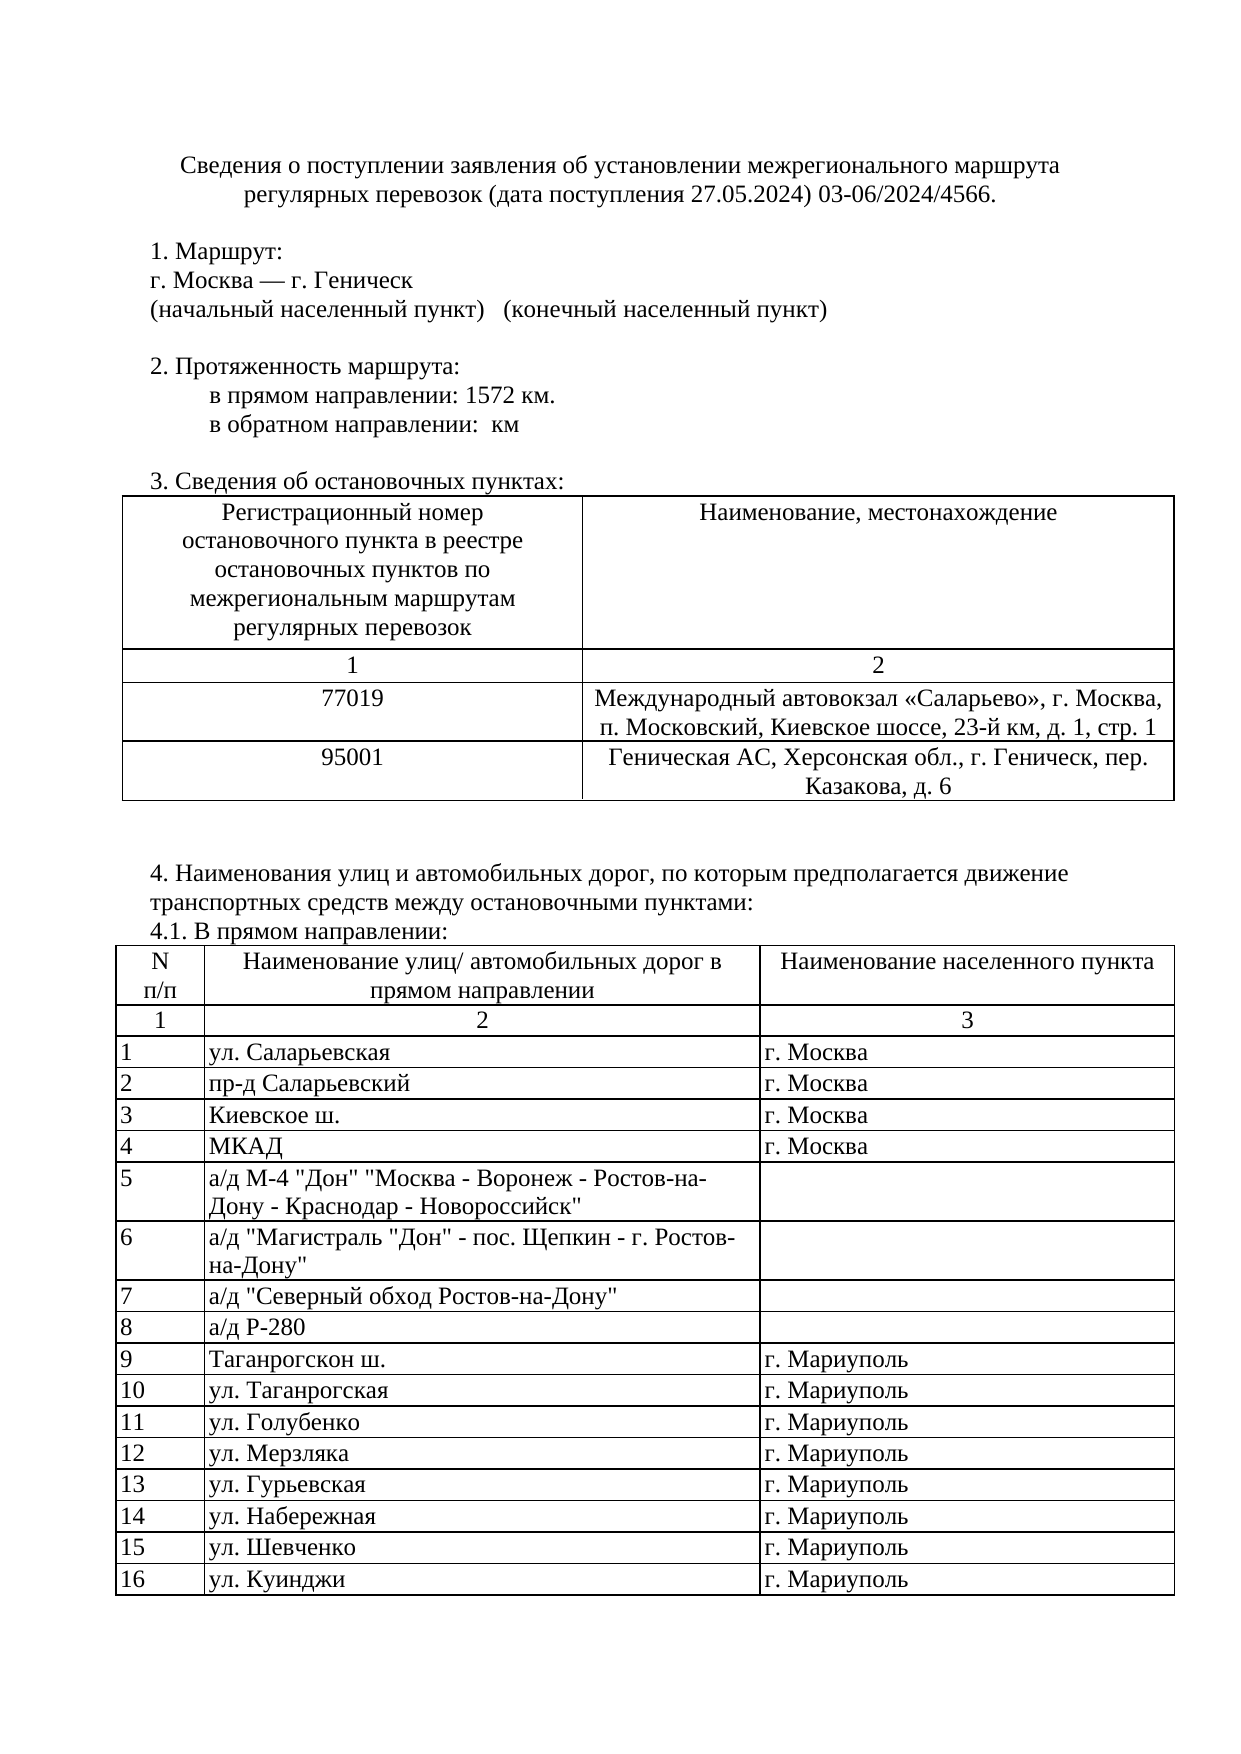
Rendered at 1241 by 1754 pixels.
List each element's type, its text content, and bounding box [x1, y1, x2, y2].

text в обратном направлении: км [150, 409, 1090, 437]
table_cell ул. Мерзляка [205, 1438, 759, 1468]
text г. Москва — г. Геническ [150, 265, 1090, 294]
table_cell 4 [117, 1131, 204, 1161]
table_cell Международный автовокзал «Саларьево», г. Москва, п. Московский, Киевское шоссе, 23-й км, д. 1, стр. 1 [583, 683, 1173, 740]
table_cell 6 [117, 1222, 204, 1279]
table_cell г. Мариуполь [761, 1564, 1174, 1594]
table_cell 7 [117, 1281, 204, 1311]
table_cell ул. Набережная [205, 1501, 759, 1531]
text в прямом направлении: 1572 км. [150, 380, 1090, 409]
table_cell пр-д Саларьевский [205, 1068, 759, 1098]
table_header Регистрационный номер остановочного пункта в реестре остановочных пунктов по межрегиональным маршрутам регулярных перевозок [123, 497, 582, 648]
table_cell ул. Гурьевская [205, 1470, 759, 1499]
table_cell г. Мариуполь [761, 1533, 1174, 1562]
table_cell г. Москва [761, 1131, 1174, 1161]
table_cell МКАД [205, 1131, 759, 1161]
text 3. Сведения об остановочных пунктах: [150, 466, 1090, 495]
table_cell 5 [117, 1163, 204, 1220]
table_cell а/д "Магистраль "Дон" - пос. Щепкин - г. Ростов-на-Дону" [205, 1222, 759, 1279]
table_header Наименование, местонахождение [583, 497, 1173, 648]
table_cell а/д "Северный обход Ростов-на-Дону" [205, 1281, 759, 1311]
table_cell г. Москва [761, 1100, 1174, 1130]
table_cell 8 [117, 1312, 204, 1342]
table_cell Киевское ш. [205, 1100, 759, 1130]
table_cell 1 [117, 1037, 204, 1067]
table_cell г. Мариуполь [761, 1407, 1174, 1437]
table_cell г. Мариуполь [761, 1344, 1174, 1374]
text Сведения о поступлении заявления об установлении межрегионального маршрута регулярных перевозок (дата поступления 27.05.2024) 03-06/2024/4566. [150, 150, 1090, 207]
table_header Наименование улиц/ автомобильных дорог в прямом направлении [205, 946, 759, 1004]
table_cell ул. Таганрогская [205, 1375, 759, 1405]
table_cell 9 [117, 1344, 204, 1374]
text 2. Протяженность маршрута: [150, 351, 1090, 380]
table_cell 3 [117, 1100, 204, 1130]
table_cell 15 [117, 1533, 204, 1562]
text 4.1. В прямом направлении: [150, 916, 1090, 945]
table_cell 1 [117, 1006, 204, 1035]
table_cell [761, 1163, 1174, 1220]
table_cell г. Мариуполь [761, 1438, 1174, 1468]
table_cell ул. Шевченко [205, 1533, 759, 1562]
table_cell 2 [205, 1006, 759, 1035]
table_header Наименование населенного пункта [761, 946, 1174, 1004]
text (начальный населенный пункт) (конечный населенный пункт) [150, 294, 1090, 322]
table_cell 14 [117, 1501, 204, 1531]
table_cell г. Москва [761, 1037, 1174, 1067]
text 4. Наименования улиц и автомобильных дорог, по которым предполагается движение транспортных средств между остановочными пунктами: [150, 858, 1090, 916]
table_cell 16 [117, 1564, 204, 1594]
table_cell г. Мариуполь [761, 1375, 1174, 1405]
table_cell 2 [583, 650, 1173, 681]
table_cell [761, 1312, 1174, 1342]
table_cell 10 [117, 1375, 204, 1405]
table_cell 1 [123, 650, 582, 681]
table_cell 77019 [123, 683, 582, 740]
table_cell Таганрогскон ш. [205, 1344, 759, 1374]
table_cell Геническая АС, Херсонская обл., г. Геническ, пер. Казакова, д. 6 [583, 742, 1173, 799]
table_cell а/д М-4 "Дон" "Москва - Воронеж - Ростов-на-Дону - Краснодар - Новороссийск" [205, 1163, 759, 1220]
table_cell г. Москва [761, 1068, 1174, 1098]
table_cell 12 [117, 1438, 204, 1468]
table_header N п/п [117, 946, 204, 1004]
table_cell 3 [761, 1006, 1174, 1035]
table_cell [761, 1222, 1174, 1279]
table_cell 95001 [123, 742, 582, 799]
table_cell а/д Р-280 [205, 1312, 759, 1342]
table_cell [761, 1281, 1174, 1311]
table_cell ул. Куинджи [205, 1564, 759, 1594]
table_cell 11 [117, 1407, 204, 1437]
text 1. Маршрут: [150, 236, 1090, 265]
table_cell 13 [117, 1470, 204, 1499]
table_cell г. Мариуполь [761, 1501, 1174, 1531]
table_cell г. Мариуполь [761, 1470, 1174, 1499]
table_cell ул. Голубенко [205, 1407, 759, 1437]
table_cell 2 [117, 1068, 204, 1098]
table_cell ул. Саларьевская [205, 1037, 759, 1067]
